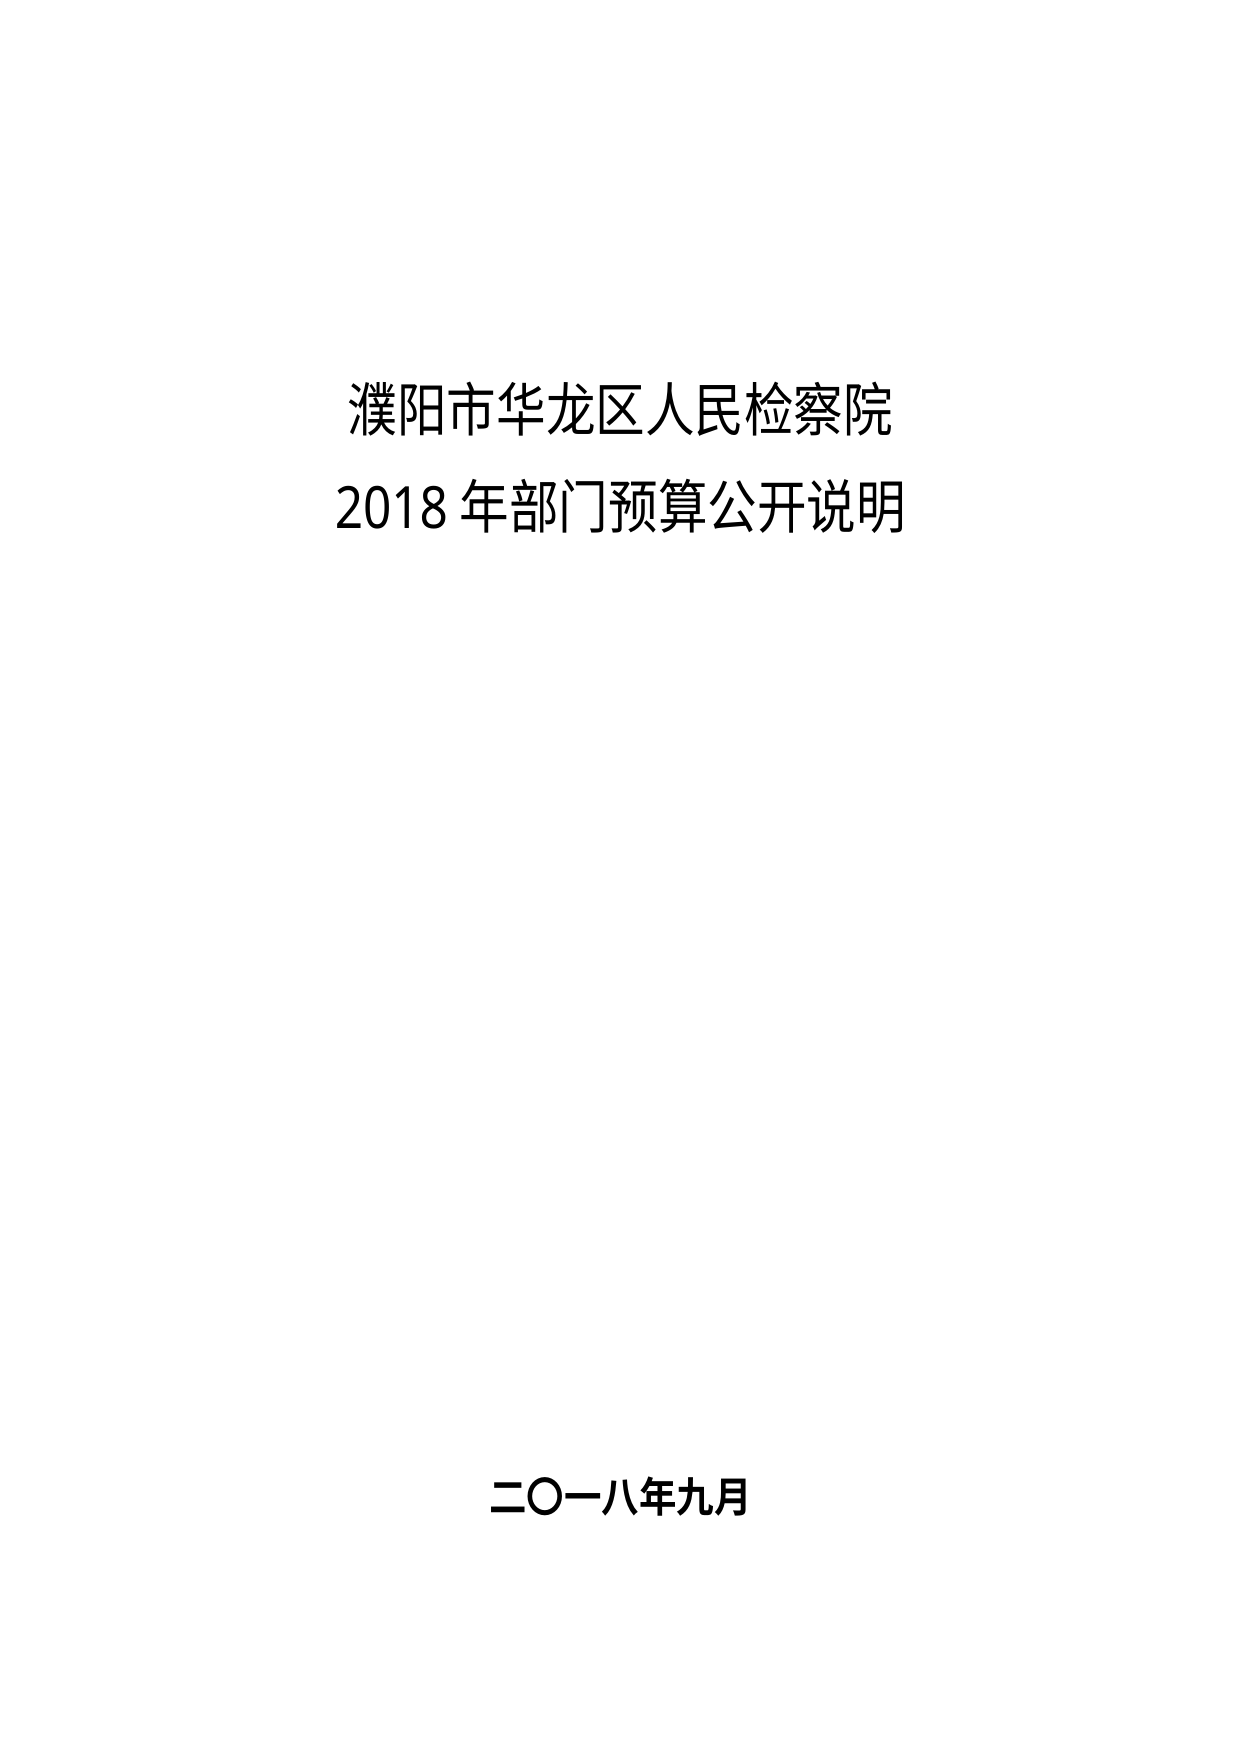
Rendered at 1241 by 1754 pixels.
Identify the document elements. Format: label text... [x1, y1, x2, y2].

text 2018年部门预算公开说明 [187, 454, 1053, 552]
text 濮阳市华龙区人民检察院 [187, 357, 1053, 454]
text 二〇一八年九月 [187, 1462, 1053, 1527]
